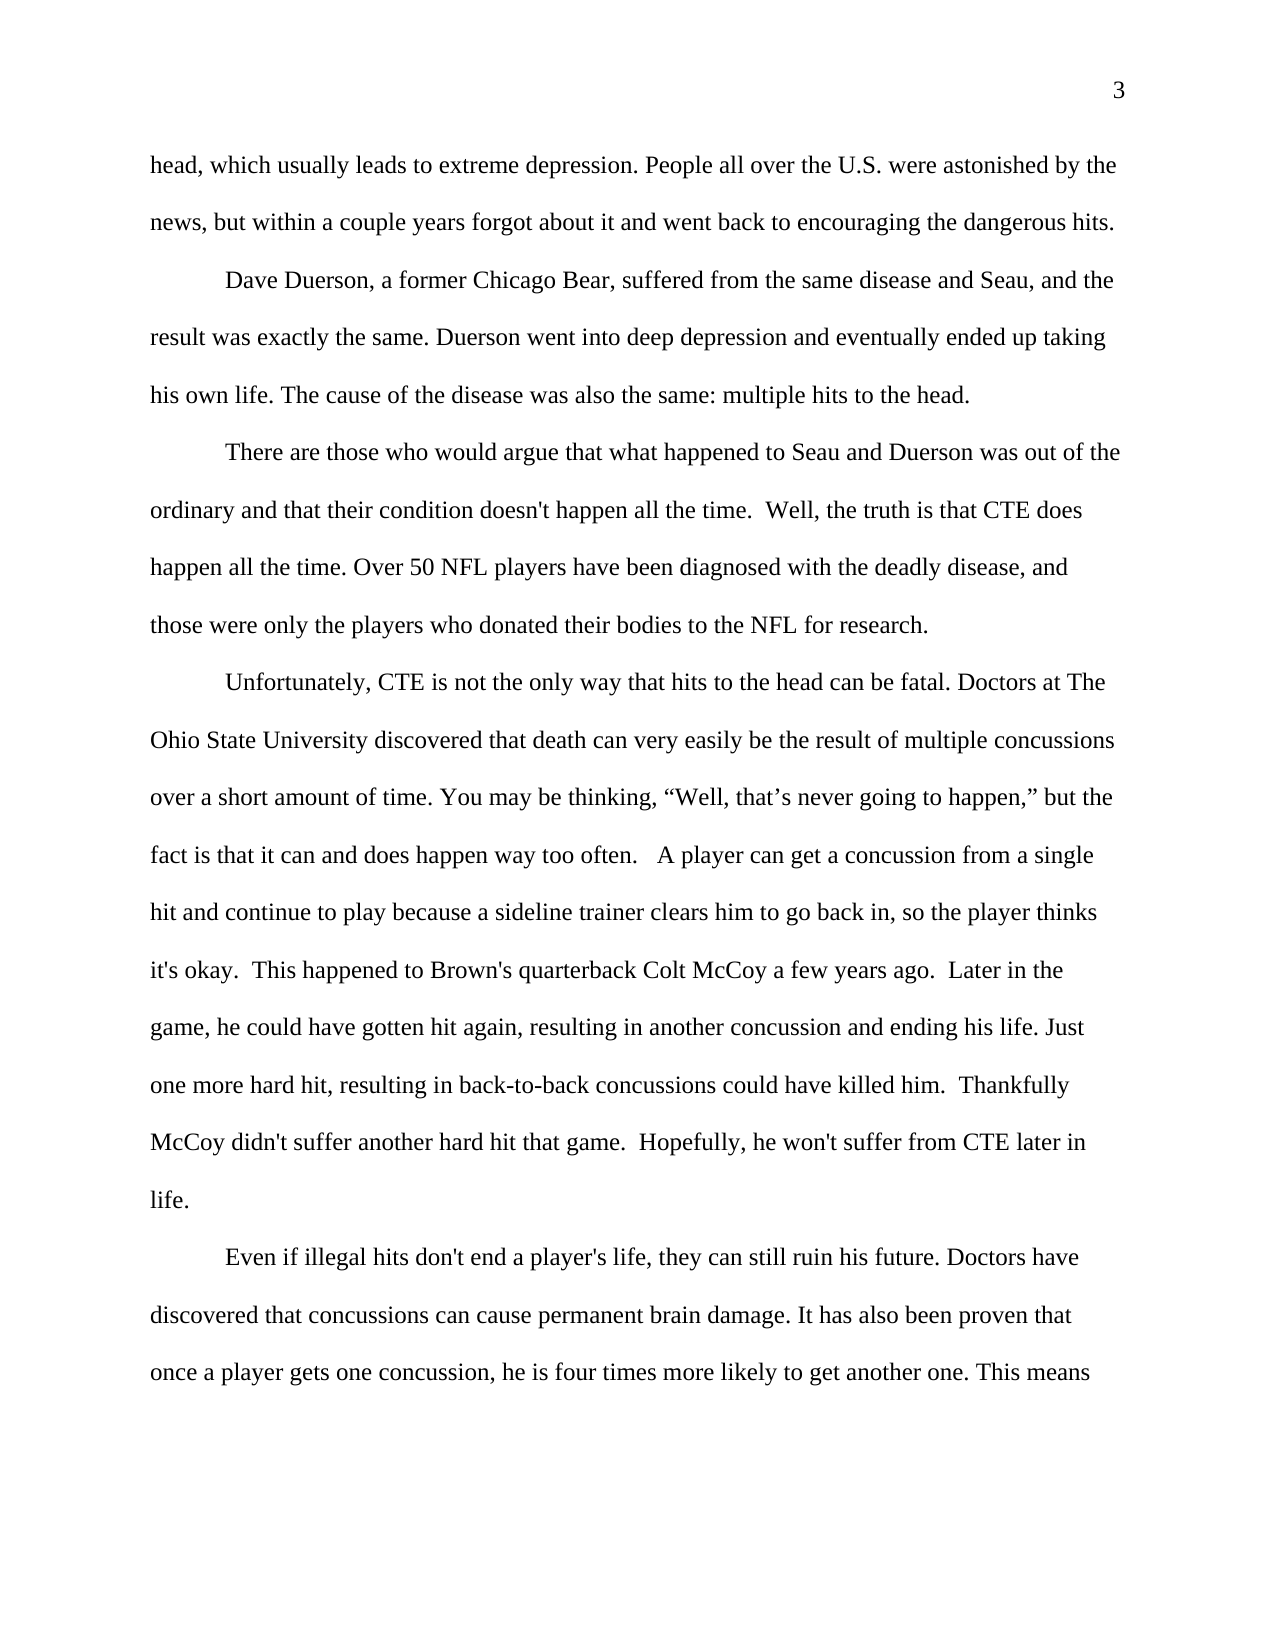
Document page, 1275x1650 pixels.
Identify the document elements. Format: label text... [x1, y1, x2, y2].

text Dave Duerson, a former Chicago Bear, suffered from the same disease and Seau, and the result was exactly the same. Duerson went into deep depression and eventually ended up taking his own life. The cause of the disease was also the same: multiple hits to the head. [150, 265, 1125, 409]
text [150, 1242, 1125, 1386]
text There are those who would argue that what happened to Seau and Duerson was out of the ordinary and that their condition doesn't happen all the time. Well, the truth is that CTE does happen all the time. Over 50 NFL players have been diagnosed with the deadly disease, and those were only the players who donated their bodies to the NFL for research. [150, 437, 1125, 639]
text Unfortunately, CTE is not the only way that hits to the head can be fatal. Doctors at The Ohio State University discovered that death can very easily be the result of multiple concussions over a short amount of time. You may be thinking, “Well, that’s never going to happen,” but the fact is that it can and does happen way too often. A player can get a concussion from a single hit and continue to play because a sideline trainer clears him to go back in, so the player thinks it's okay. This happened to Brown's quarterback Colt McCoy a few years ago. Later in the game, he could have gotten hit again, resulting in another concussion and ending his life. Just one more hard hit, resulting in back-to-back concussions could have killed him. Thankfully McCoy didn't suffer another hard hit that game. Hopefully, he won't suffer from CTE later in life. [150, 667, 1125, 1214]
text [150, 150, 1125, 236]
